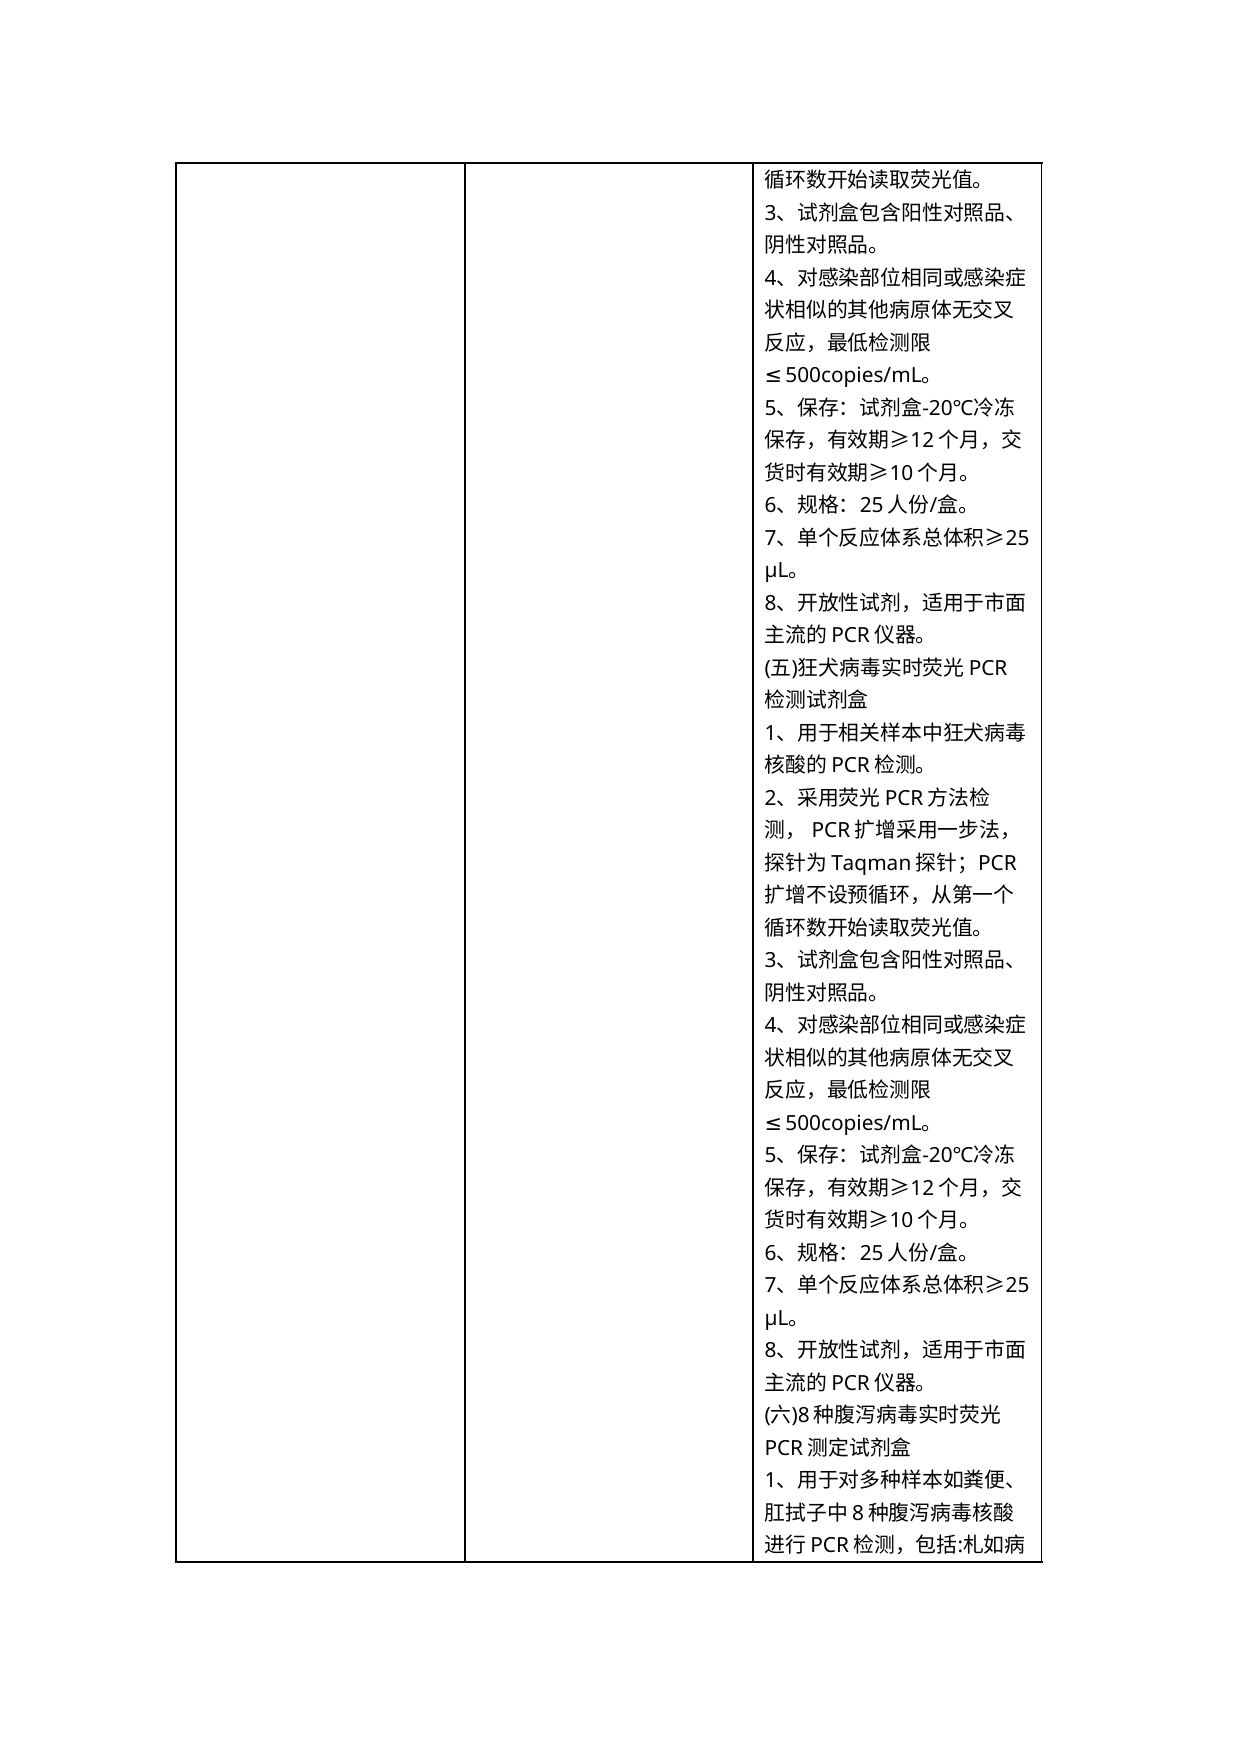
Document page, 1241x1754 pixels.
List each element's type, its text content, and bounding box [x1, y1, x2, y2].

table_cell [754, 164, 1041, 1561]
table_cell [466, 164, 752, 1561]
table_cell 1 [177, 164, 464, 1561]
